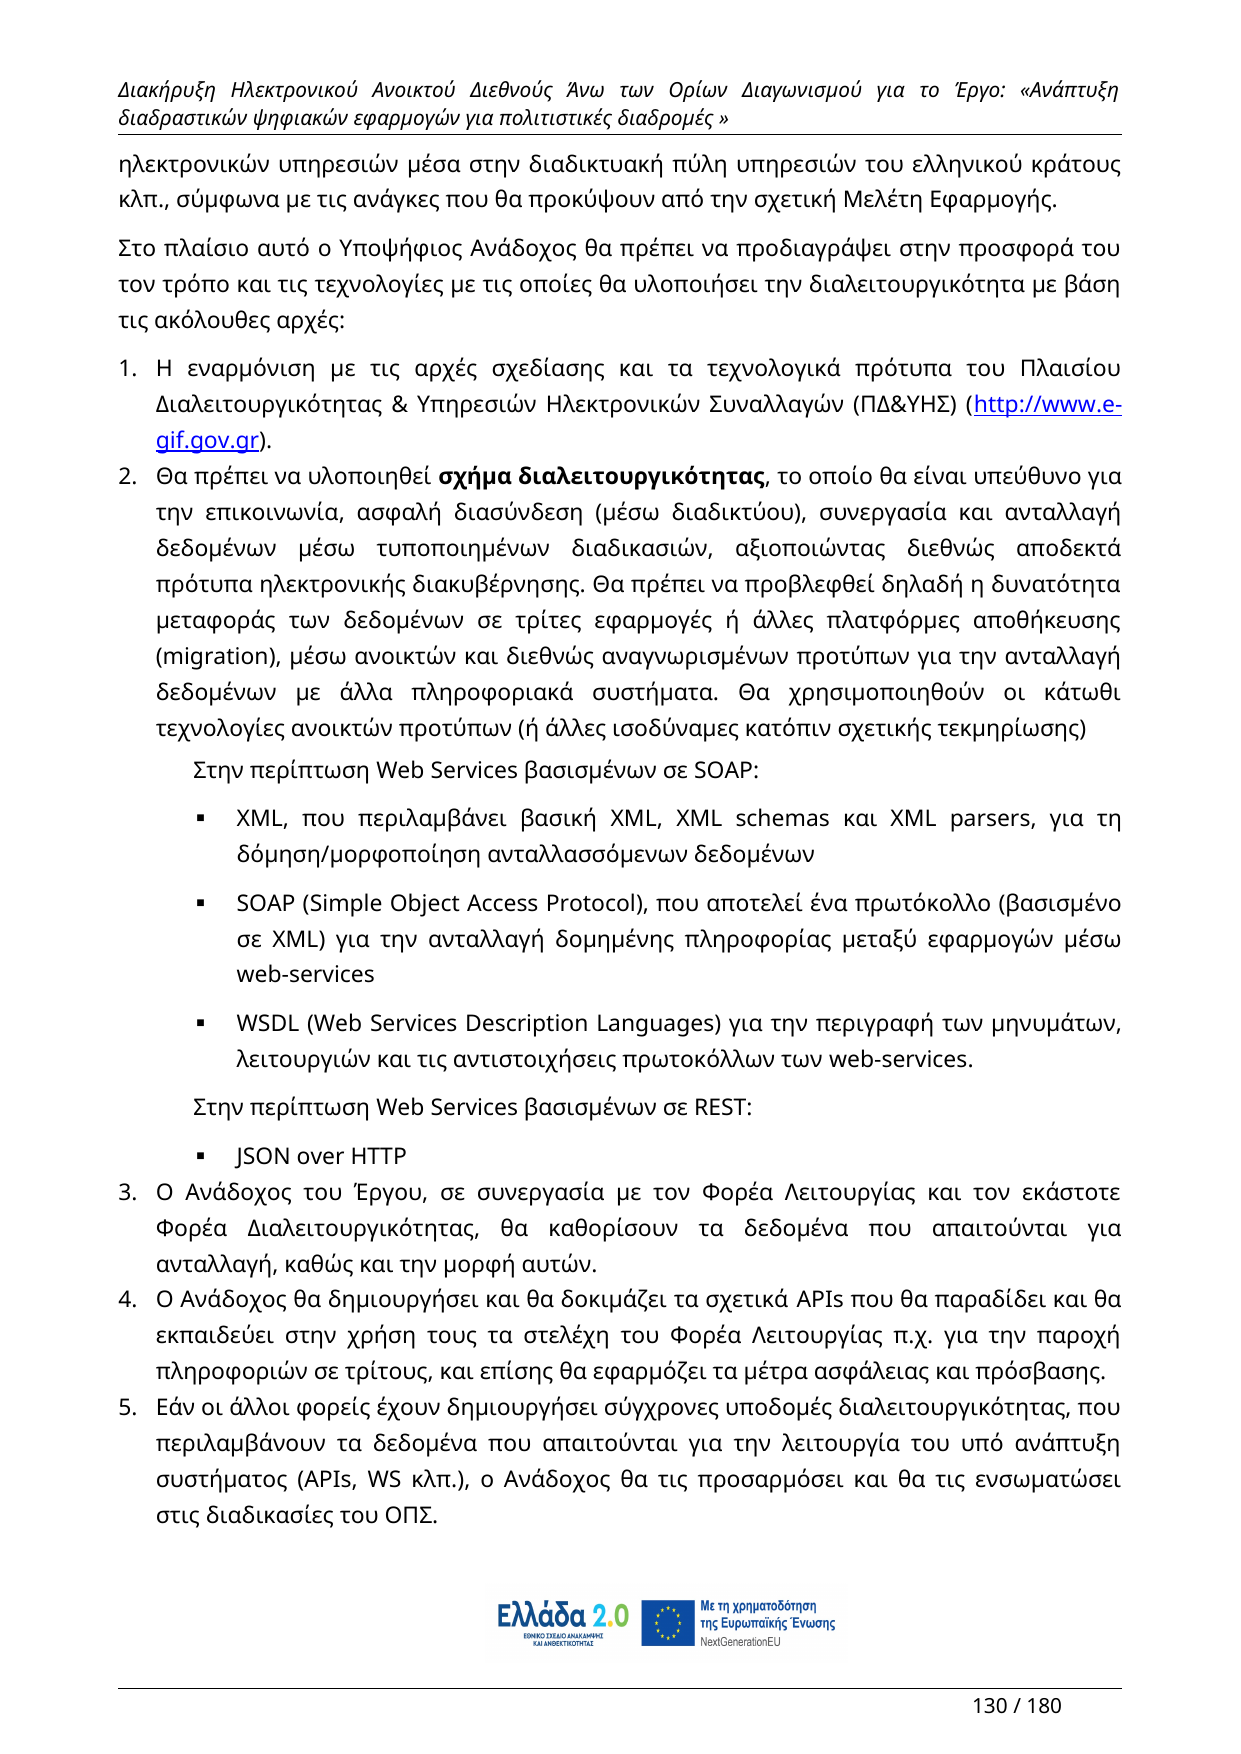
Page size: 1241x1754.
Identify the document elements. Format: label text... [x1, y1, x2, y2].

list SOAP (Simple Object Access Protocol), που αποτελεί ένα πρωτόκολλο (βασισμένο σε XML) για την ανταλλαγή δομημένης πληροφορίας μεταξύ εφαρμογών μέσω web-services [195, 887, 1122, 990]
text Στο πλαίσιο αυτό ο Υποψήφιος Ανάδοχος θα πρέπει να προδιαγράψει στην προσφορά του τον τρόπο και τις τεχνολογίες με τις οποίες θα υλοποιήσει την διαλειτουργικότητα με βάση τις ακόλουθες αρχές: [118, 232, 1122, 335]
list Η εναρμόνιση με τις αρχές σχεδίασης και τα τεχνολογικά πρότυπα του Πλαισίου Διαλειτουργικότητας & Υπηρεσιών Ηλεκτρονικών Συναλλαγών (ΠΔ&ΥΗΣ) (http://www.e-gif.gov.gr). [118, 352, 1122, 455]
list XML, που περιλαμβάνει βασική XML, XML schemas και XML parsers, για τη δόμηση/μορφοποίηση ανταλλασσόμενων δεδομένων [195, 802, 1122, 869]
list Θα πρέπει να υλοποιηθεί σχήμα διαλειτουργικότητας, το οποίο θα είναι υπεύθυνο για την επικοινωνία, ασφαλή διασύνδεση (μέσω διαδικτύου), συνεργασία και ανταλλαγή δεδομένων μέσω τυποποιημένων διαδικασιών, αξιοποιώντας διεθνώς αποδεκτά πρότυπα ηλεκτρονικής διακυβέρνησης. Θα πρέπει να προβλεφθεί δηλαδή η δυνατότητα μεταφοράς των δεδομένων σε τρίτες εφαρμογές ή άλλες πλατφόρμες αποθήκευσης (migration), μέσω ανοικτών και διεθνώς αναγνωρισμένων προτύπων για την ανταλλαγή δεδομένων με άλλα πληροφοριακά συστήματα. Θα χρησιμοποιηθούν οι κάτωθι τεχνολογίες ανοικτών προτύπων (ή άλλες ισοδύναμες κατόπιν σχετικής τεκμηρίωσης) [118, 460, 1122, 743]
picture [485, 1583, 848, 1663]
list JSON over HTTP [195, 1140, 1122, 1171]
list WSDL (Web Services Description Languages) για την περιγραφή των μηνυμάτων, λειτουργιών και τις αντιστοιχήσεις πρωτοκόλλων των web-services. [195, 1007, 1122, 1074]
list Εάν οι άλλοι φορείς έχουν δημιουργήσει σύγχρονες υποδομές διαλειτουργικότητας, που περιλαμβάνουν τα δεδομένα που απαιτούνται για την λειτουργία του υπό ανάπτυξη συστήματος (APIs, WS κλπ.), ο Ανάδοχος θα τις προσαρμόσει και θα τις ενσωματώσει στις διαδικασίες του ΟΠΣ. [118, 1391, 1122, 1530]
text Στην περίπτωση Web Services βασισμένων σε REST: [118, 1091, 1122, 1122]
list Ο Ανάδοχος θα δημιουργήσει και θα δοκιμάζει τα σχετικά APIs που θα παραδίδει και θα εκπαιδεύει στην χρήση τους τα στελέχη του Φορέα Λειτουργίας π.χ. για την παροχή πληροφοριών σε τρίτους, και επίσης θα εφαρμόζει τα μέτρα ασφάλειας και πρόσβασης. [118, 1283, 1122, 1387]
text Στην περίπτωση Web Services βασισμένων σε SOAP: [118, 754, 1122, 785]
list Ο Ανάδοχος του Έργου, σε συνεργασία με τον Φορέα Λειτουργίας και τον εκάστοτε Φορέα Διαλειτουργικότητας, θα καθορίσουν τα δεδομένα που απαιτούνται για ανταλλαγή, καθώς και την μορφή αυτών. [118, 1176, 1122, 1279]
